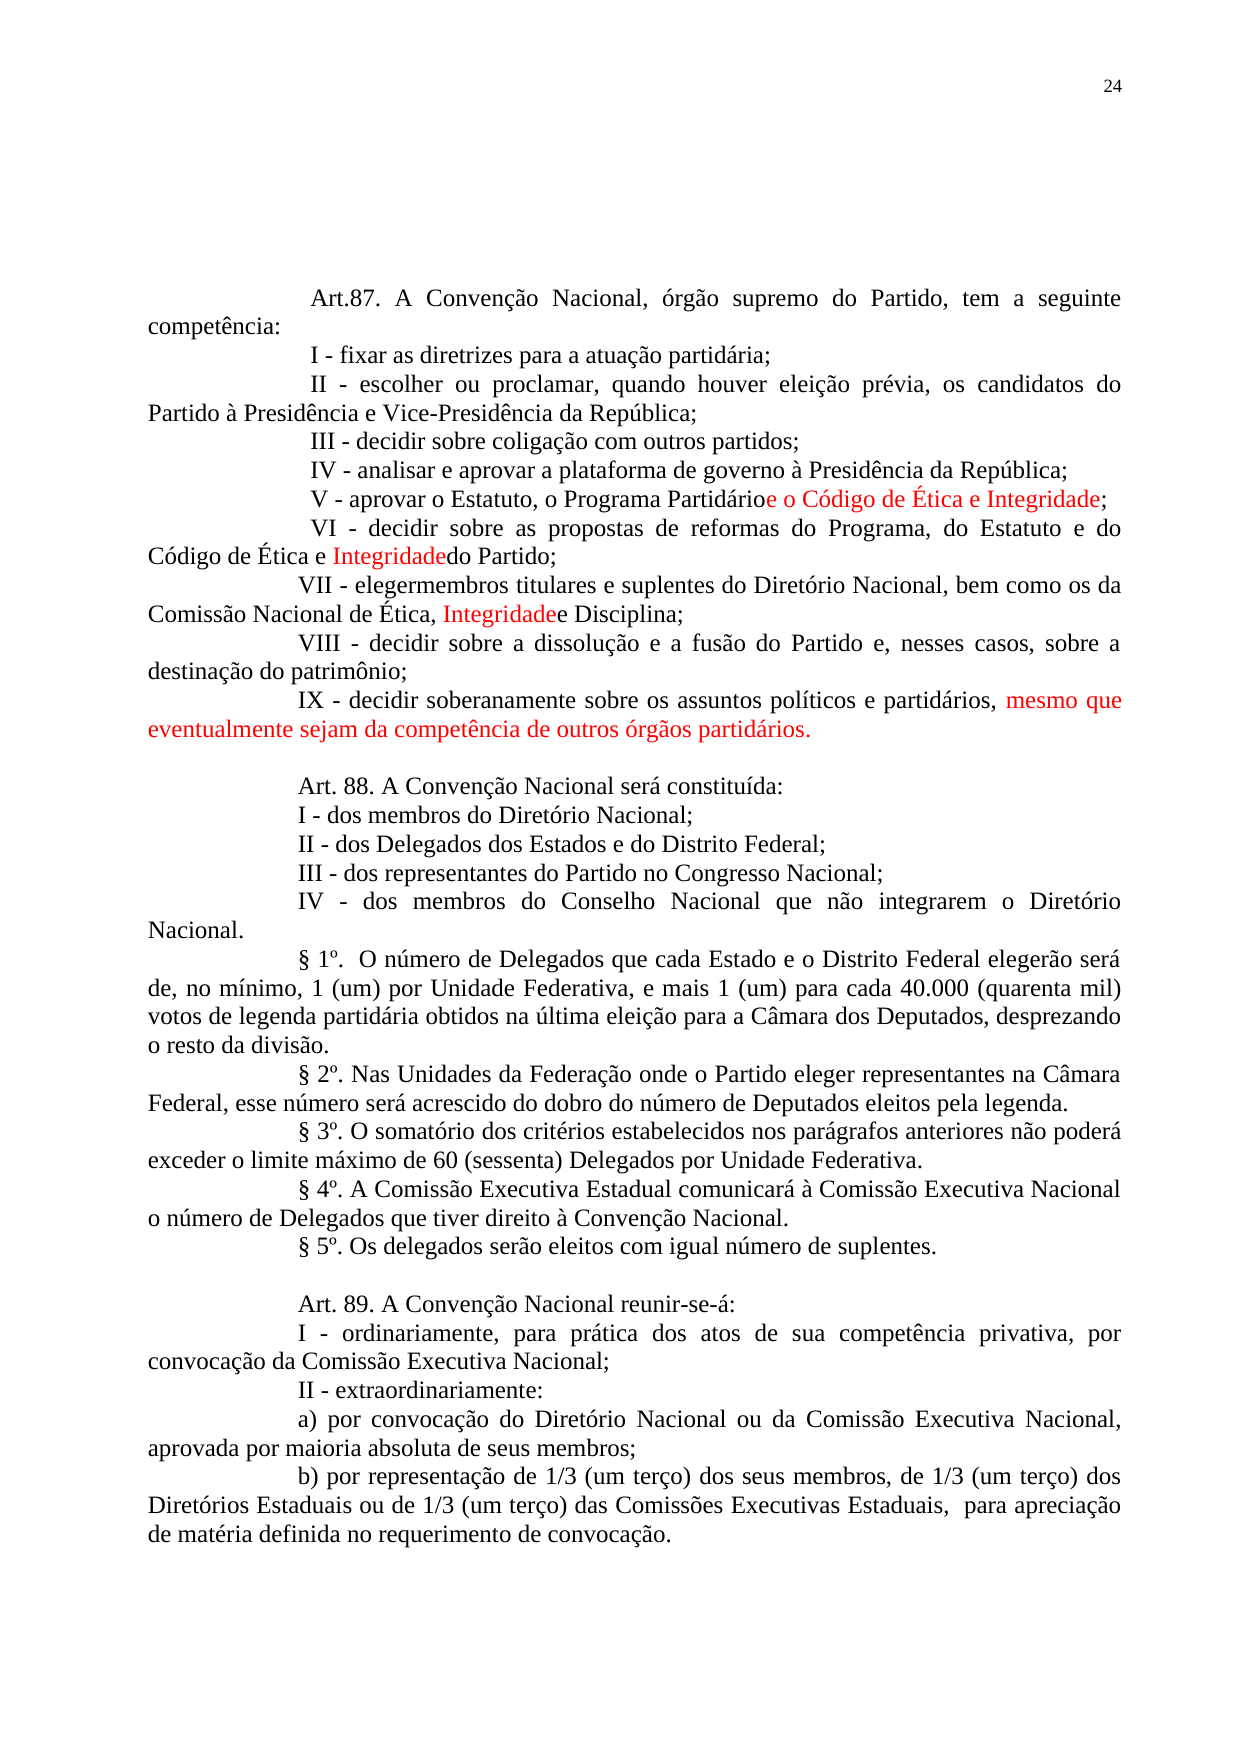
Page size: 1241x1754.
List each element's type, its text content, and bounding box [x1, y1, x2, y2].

text VI - decidir sobre as propostas de reformas do Programa, do Estatuto e do Código de Ética e Integridadedo Partido; [148, 513, 1122, 570]
text § 4º. A Comissão Executiva Estadual comunicará à Comissão Executiva Nacional o número de Delegados que tiver direito à Convenção Nacional. [148, 1174, 1122, 1231]
text § 2º. Nas Unidades da Federação onde o Partido eleger representantes na Câmara Federal, esse número será acrescido do dobro do número de Deputados eleitos pela legenda. [148, 1059, 1122, 1116]
text IX - decidir soberanamente sobre os assuntos políticos e partidários, mesmo que eventualmente sejam da competência de outros órgãos partidários. [148, 685, 1122, 743]
text IV - dos membros do Conselho Nacional que não integrarem o Diretório Nacional. [148, 886, 1122, 944]
text VII - elegermembros titulares e suplentes do Diretório Nacional, bem como os da Comissão Nacional de Ética, Integridadee Disciplina; [148, 570, 1122, 628]
text a) por convocação do Diretório Nacional ou da Comissão Executiva Nacional, aprovada por maioria absoluta de seus membros; [148, 1404, 1122, 1461]
text § 3º. O somatório dos critérios estabelecidos nos parágrafos anteriores não poderá exceder o limite máximo de 60 (sessenta) Delegados por Unidade Federativa. [148, 1116, 1122, 1174]
text § 5º. Os delegados serão eleitos com igual número de suplentes. [148, 1231, 1122, 1260]
text III - dos representantes do Partido no Congresso Nacional; [148, 858, 1122, 886]
text III - decidir sobre coligação com outros partidos; [148, 426, 1122, 455]
text Art. 88. A Convenção Nacional será constituída: [148, 771, 1122, 800]
text b) por representação de 1/3 (um terço) dos seus membros, de 1/3 (um terço) dos Diretórios Estaduais ou de 1/3 (um terço) das Comissões Executivas Estaduais, para apreciação de matéria definida no requerimento de convocação. [148, 1461, 1122, 1548]
text V - aprovar o Estatuto, o Programa Partidárioe o Código de Ética e Integridade; [148, 484, 1122, 513]
text Art. 89. A Convenção Nacional reunir-se-á: [148, 1289, 1122, 1318]
text I - fixar as diretrizes para a atuação partidária; [148, 340, 1122, 369]
text I - ordinariamente, para prática dos atos de sua competência privativa, por convocação da Comissão Executiva Nacional; [148, 1318, 1122, 1375]
text II - escolher ou proclamar, quando houver eleição prévia, os candidatos do Partido à Presidência e Vice-Presidência da República; [148, 369, 1122, 426]
text II - dos Delegados dos Estados e do Distrito Federal; [148, 829, 1122, 858]
text I - dos membros do Diretório Nacional; [148, 800, 1122, 829]
text IV - analisar e aprovar a plataforma de governo à Presidência da República; [148, 455, 1122, 484]
text Art.87. A Convenção Nacional, órgão supremo do Partido, tem a seguinte competência: [148, 283, 1122, 340]
text II - extraordinariamente: [148, 1375, 1122, 1404]
text § 1º. O número de Delegados que cada Estado e o Distrito Federal elegerão será de, no mínimo, 1 (um) por Unidade Federativa, e mais 1 (um) para cada 40.000 (quarenta mil) votos de legenda partidária obtidos na última eleição para a Câmara dos Deputados, desprezando o resto da divisão. [148, 944, 1122, 1059]
text VIII - decidir sobre a dissolução e a fusão do Partido e, nesses casos, sobre a destinação do patrimônio; [148, 628, 1122, 685]
